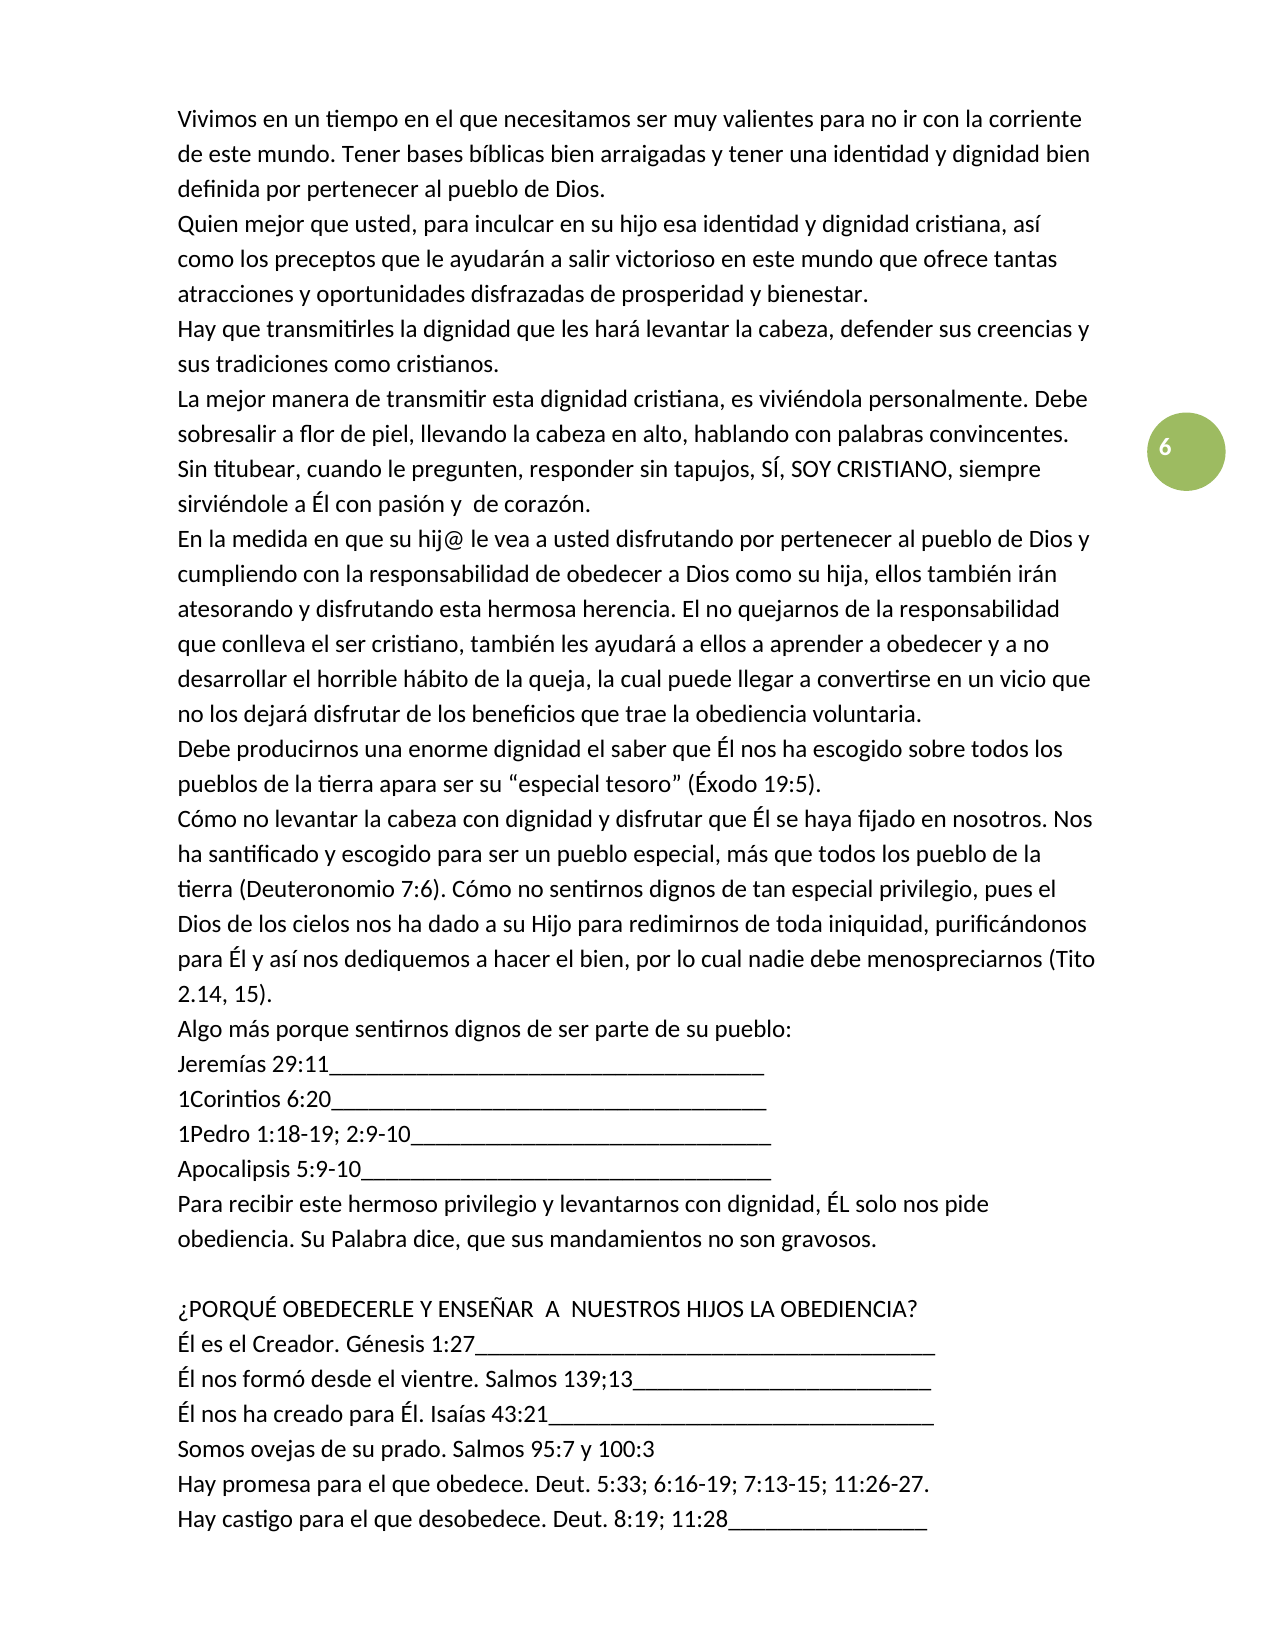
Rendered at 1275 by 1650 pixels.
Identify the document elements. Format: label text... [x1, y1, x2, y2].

list Hay que transmitirles la dignidad que les hará levantar la cabeza, defender sus creencias y sus tradiciones como cristianos. [177, 313, 1098, 379]
list Jeremías 29:11___________________________________ [177, 1048, 1098, 1079]
list 1Corintios 6:20___________________________________ [177, 1083, 1098, 1114]
list Hay castigo para el que desobedece. Deut. 8:19; 11:28________________ [177, 1503, 1098, 1534]
list Para recibir este hermoso privilegio y levantarnos con dignidad, ÉL solo nos pide obediencia. Su Palabra dice, que sus mandamientos no son gravosos. [177, 1188, 1098, 1254]
list Algo más porque sentirnos dignos de ser parte de su pueblo: [177, 1013, 1098, 1044]
list La mejor manera de transmitir esta dignidad cristiana, es viviéndola personalmente. Debe sobresalir a flor de piel, llevando la cabeza en alto, hablando con palabras convincentes. Sin titubear, cuando le pregunten, responder sin tapujos, SÍ, SOY CRISTIANO, siempre sirviéndole a Él con pasión y de corazón. [177, 383, 1098, 519]
list En la medida en que su hij@ le vea a usted disfrutando por pertenecer al pueblo de Dios y cumpliendo con la responsabilidad de obedecer a Dios como su hija, ellos también irán atesorando y disfrutando esta hermosa herencia. El no quejarnos de la responsabilidad que conlleva el ser cristiano, también les ayudará a ellos a aprender a obedecer y a no desarrollar el horrible hábito de la queja, la cual puede llegar a convertirse en un vicio que no los dejará disfrutar de los beneficios que trae la obediencia voluntaria. [177, 523, 1098, 729]
list Vivimos en un tiempo en el que necesitamos ser muy valientes para no ir con la corriente de este mundo. Tener bases bíblicas bien arraigadas y tener una identidad y dignidad bien definida por pertenecer al pueblo de Dios. [177, 103, 1098, 204]
list Quien mejor que usted, para inculcar en su hijo esa identidad y dignidad cristiana, así como los preceptos que le ayudarán a salir victorioso en este mundo que ofrece tantas atracciones y oportunidades disfrazadas de prosperidad y bienestar. [177, 208, 1098, 309]
list Debe producirnos una enorme dignidad el saber que Él nos ha escogido sobre todos los pueblos de la tierra apara ser su “especial tesoro” (Éxodo 19:5). [177, 733, 1098, 799]
list 1Pedro 1:18-19; 2:9-10_____________________________ Apocalipsis 5:9-10_________________________________ [177, 1118, 1098, 1184]
list Somos ovejas de su prado. Salmos 95:7 y 100:3 [177, 1433, 1098, 1464]
list ¿PORQUÉ OBEDECERLE Y ENSEÑAR A NUESTROS HIJOS LA OBEDIENCIA? [177, 1293, 1098, 1324]
list Cómo no levantar la cabeza con dignidad y disfrutar que Él se haya fijado en nosotros. Nos ha santificado y escogido para ser un pueblo especial, más que todos los pueblo de la tierra (Deuteronomio 7:6). Cómo no sentirnos dignos de tan especial privilegio, pues el Dios de los cielos nos ha dado a su Hijo para redimirnos de toda iniquidad, purificándonos para Él y así nos dediquemos a hacer el bien, por lo cual nadie debe menospreciarnos (Tito 2.14, 15). [177, 803, 1098, 1009]
list Hay promesa para el que obedece. Deut. 5:33; 6:16-19; 7:13-15; 11:26-27. [177, 1468, 1098, 1499]
list Él nos ha creado para Él. Isaías 43:21_______________________________ [177, 1398, 1098, 1429]
list Él nos formó desde el vientre. Salmos 139;13________________________ [177, 1363, 1098, 1394]
list Él es el Creador. Génesis 1:27_____________________________________ [177, 1328, 1098, 1359]
